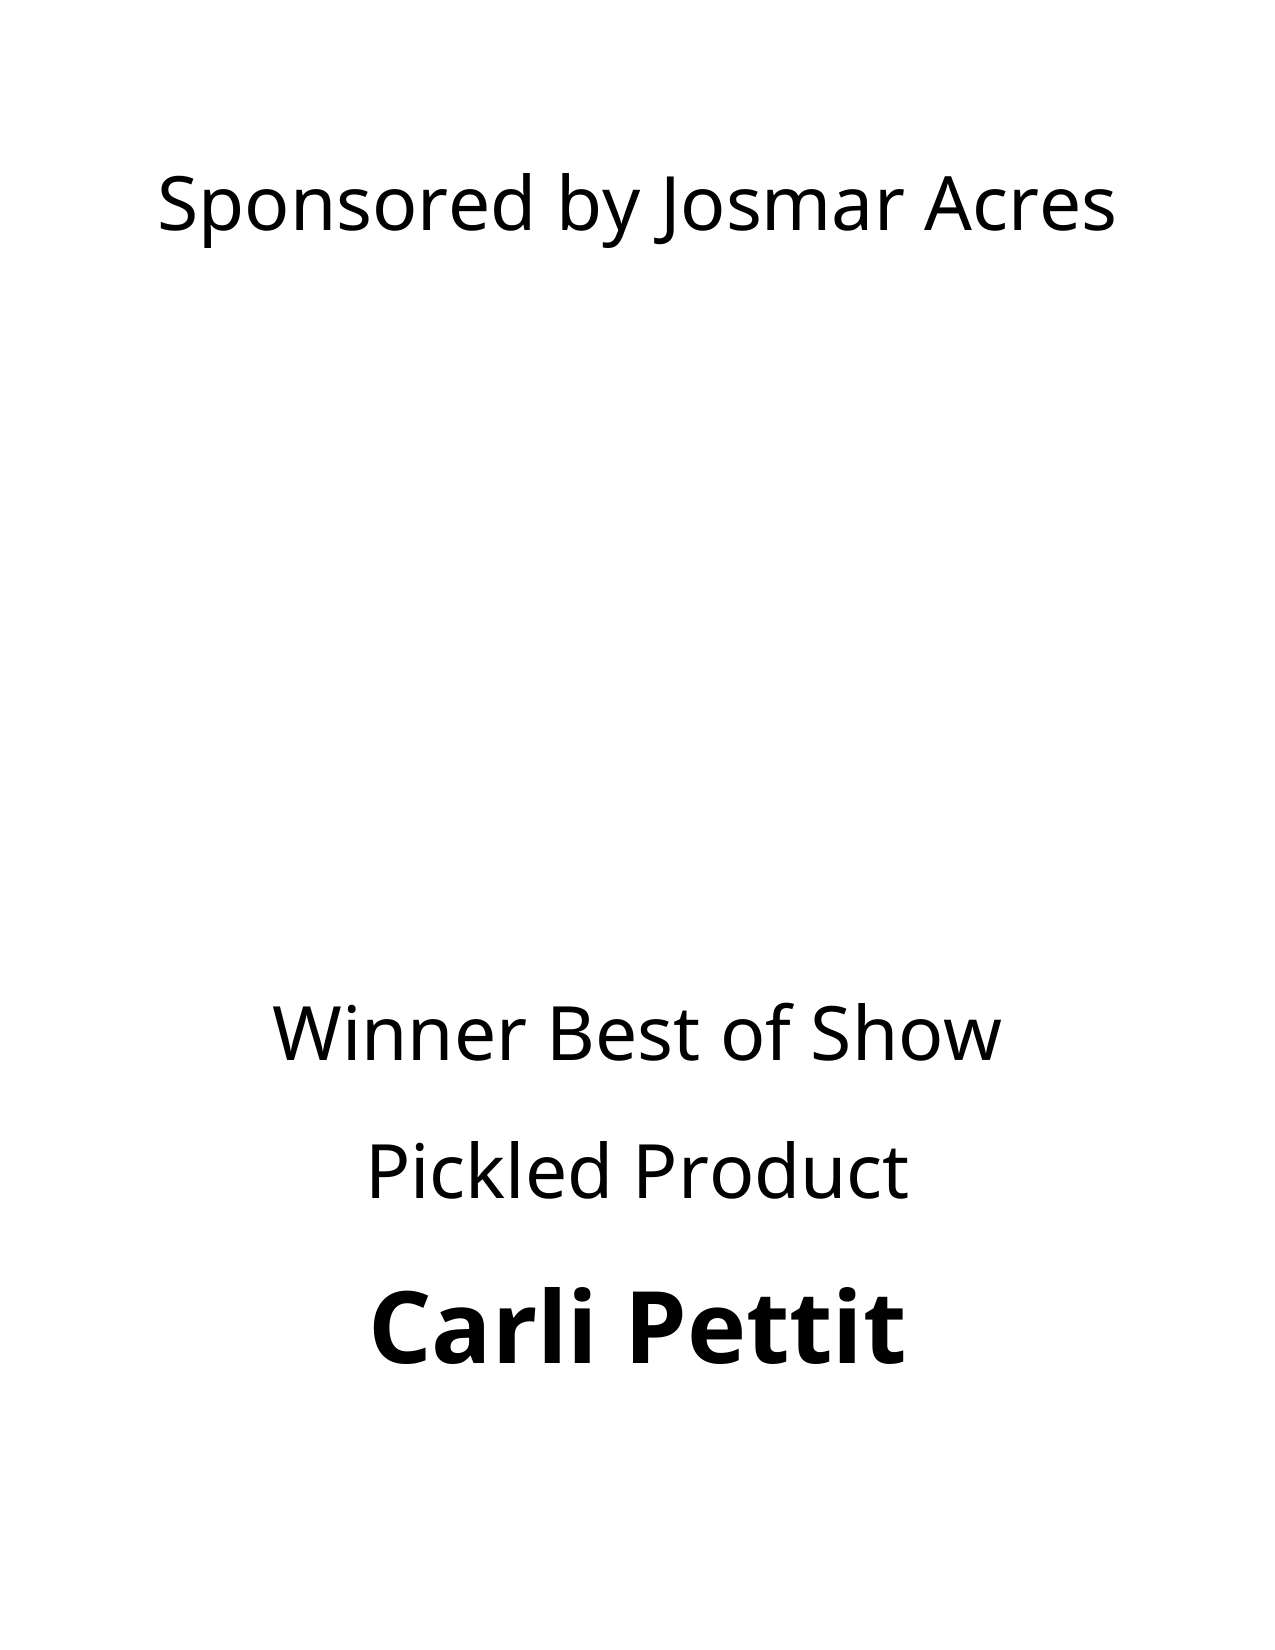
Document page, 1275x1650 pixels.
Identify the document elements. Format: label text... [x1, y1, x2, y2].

text Sponsored by Josmar Acres [150, 150, 1125, 252]
text Winner Best of Show [150, 980, 1125, 1082]
text Carli Pettit [150, 1257, 1125, 1393]
text Pickled Product [150, 1118, 1125, 1221]
